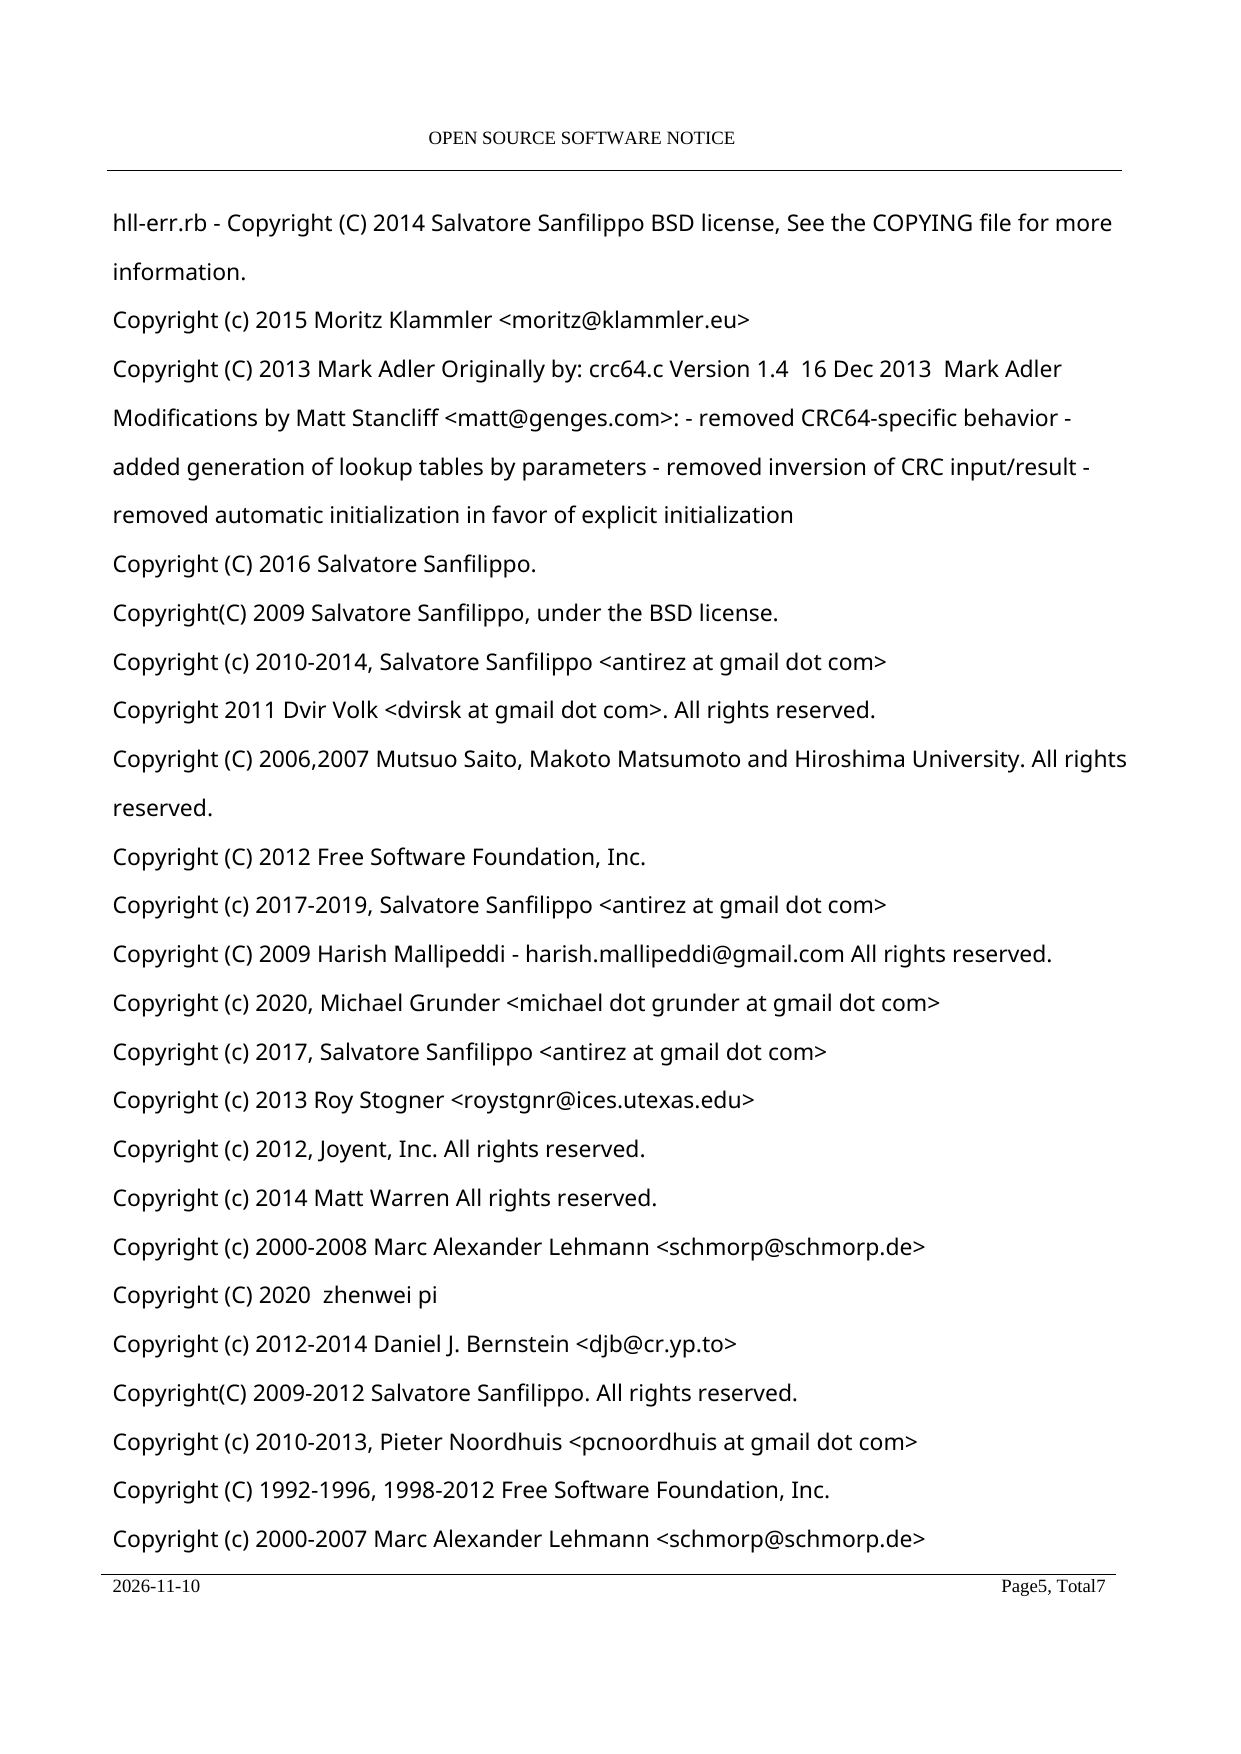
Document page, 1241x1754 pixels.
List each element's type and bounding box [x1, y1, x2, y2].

text [112, 206, 1128, 1555]
